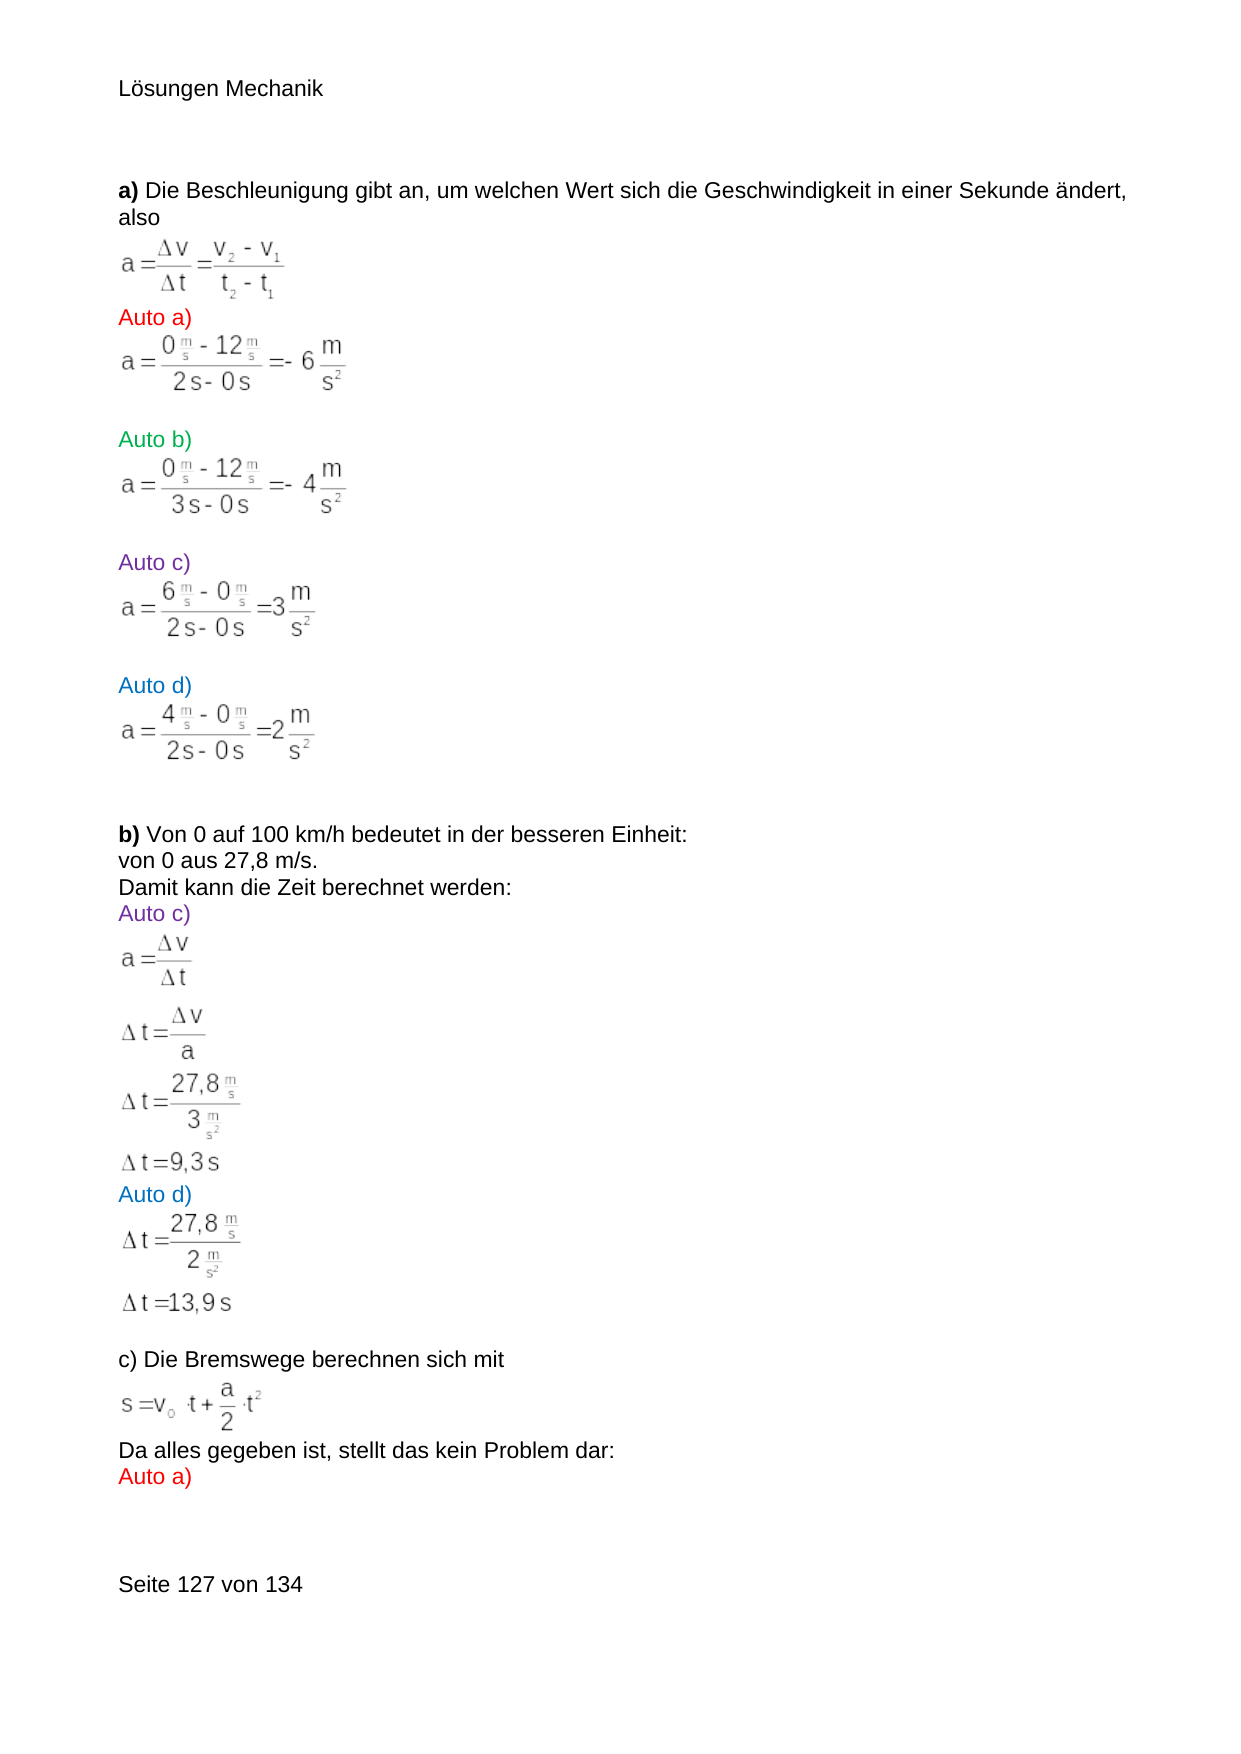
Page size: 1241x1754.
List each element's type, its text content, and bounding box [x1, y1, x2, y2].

text Auto c) [118, 900, 1152, 926]
text Auto d) [118, 1181, 1152, 1208]
text Auto c) [118, 549, 1152, 575]
text a) Die Beschleunigung gibt an, um welchen Wert sich die Geschwindigkeit in einer Sekunde ändert, also [118, 177, 1152, 230]
text von 0 aus 27,8 m/s. [118, 847, 1152, 873]
text Da alles gegeben ist, stellt das kein Problem dar: [118, 1437, 1152, 1463]
text Auto d) [118, 672, 1152, 698]
text c) Die Bremswege berechnen sich mit [118, 1346, 1152, 1373]
text Damit kann die Zeit berechnet werden: [118, 873, 1152, 900]
text b) Von 0 auf 100 km/h bedeutet in der besseren Einheit: [118, 821, 1152, 847]
text Auto b) [118, 426, 1152, 453]
text Auto a) [118, 304, 1152, 330]
text Auto a) [118, 1463, 1152, 1489]
